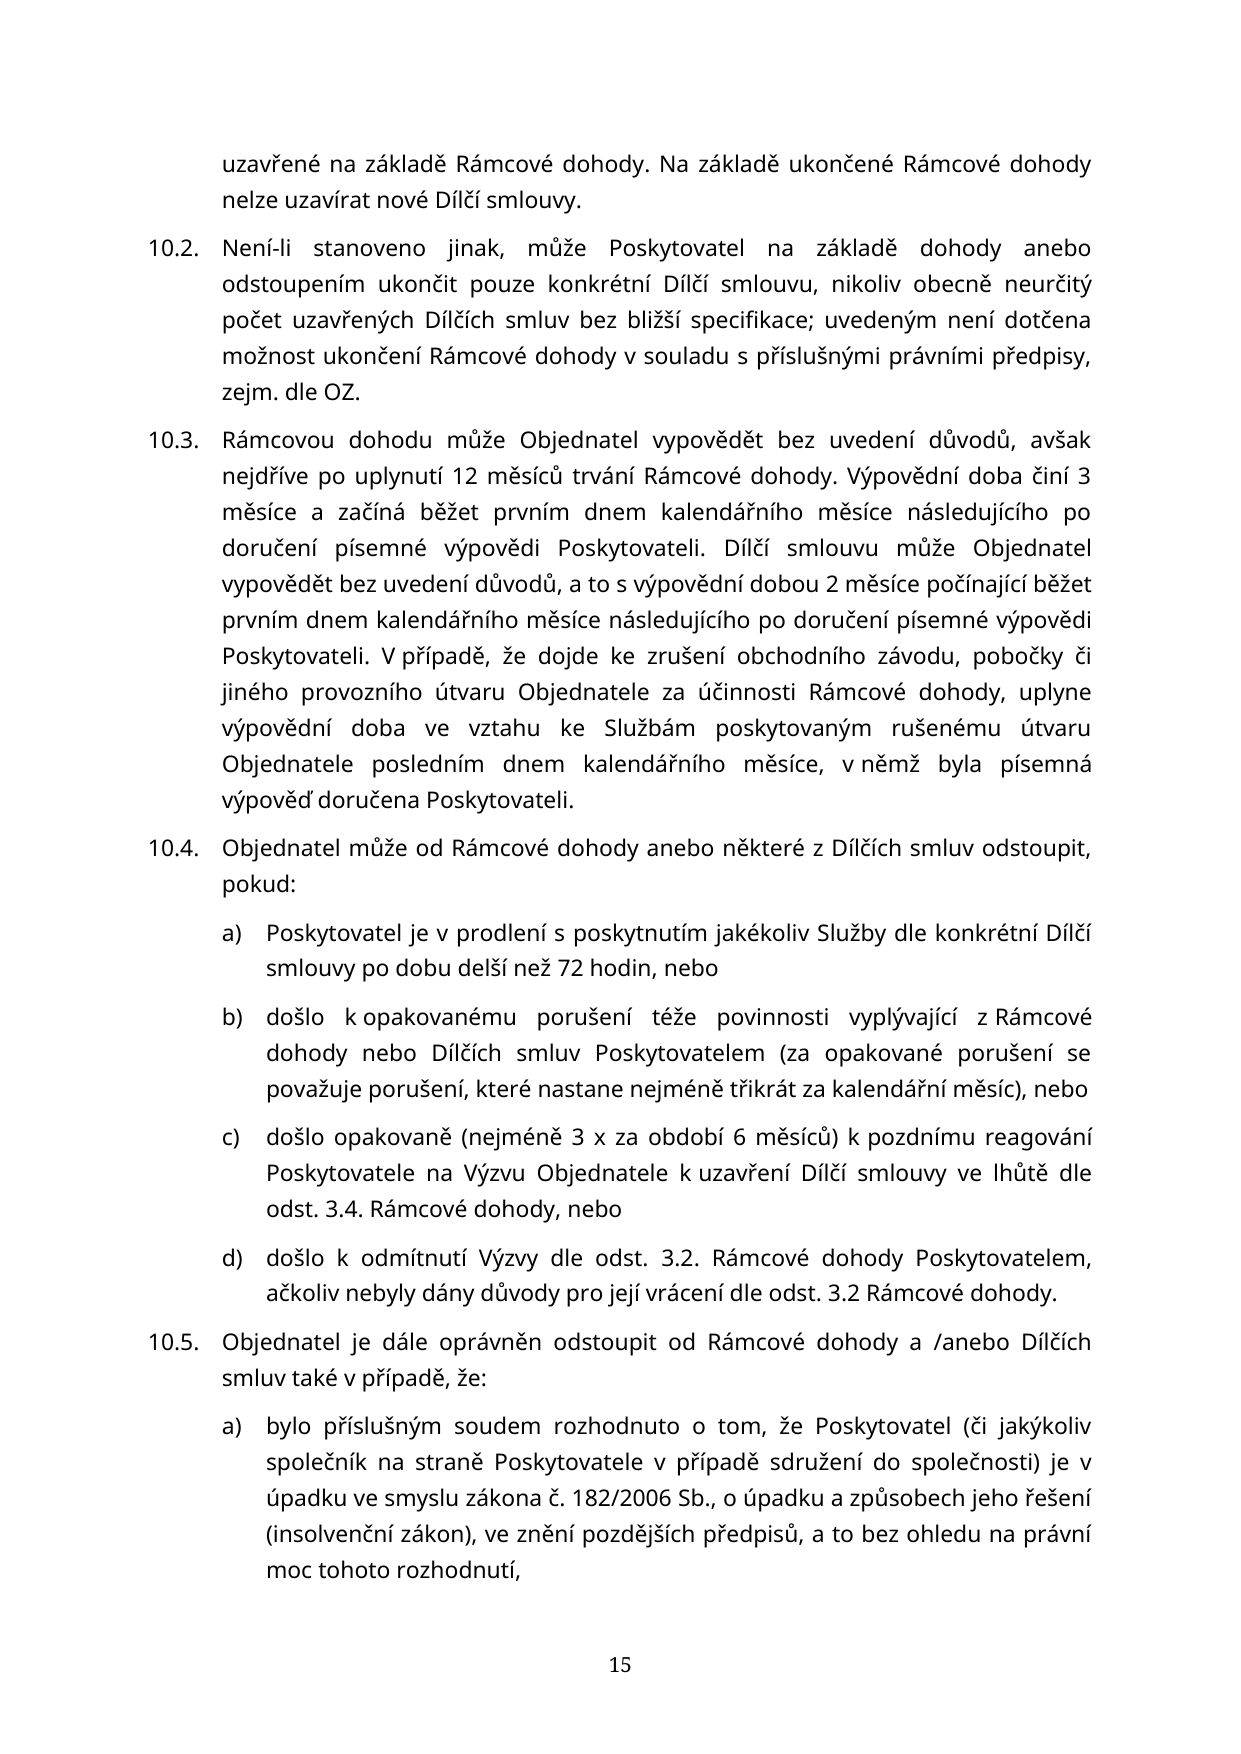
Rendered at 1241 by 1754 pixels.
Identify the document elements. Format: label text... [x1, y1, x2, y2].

list Objednatel může od Rámcové dohody anebo některé z Dílčích smluv odstoupit, pokud: [148, 832, 1092, 899]
list Rámcovou dohodu může Objednatel vypovědět bez uvedení důvodů, avšak nejdříve po uplynutí 12 měsíců trvání Rámcové dohody. Výpovědní doba činí 3 měsíce a začíná běžet prvním dnem kalendářního měsíce následujícího po doručení písemné výpovědi Poskytovateli. Dílčí smlouvu může Objednatel vypovědět bez uvedení důvodů, a to s výpovědní dobou 2 měsíce počínající běžet prvním dnem kalendářního měsíce následujícího po doručení písemné výpovědi Poskytovateli. V případě, že dojde ke zrušení obchodního závodu, pobočky či jiného provozního útvaru Objednatele za účinnosti Rámcové dohody, uplyne výpovědní doba ve vztahu ke Službám poskytovaným rušenému útvaru Objednatele posledním dnem kalendářního měsíce, v němž byla písemná výpověď doručena Poskytovateli. [148, 424, 1092, 815]
list Není-li stanoveno jinak, může Poskytovatel na základě dohody anebo odstoupením ukončit pouze konkrétní Dílčí smlouvu, nikoliv obecně neurčitý počet uzavřených Dílčích smluv bez bližší specifikace; uvedeným není dotčena možnost ukončení Rámcové dohody v souladu s příslušnými právními předpisy, zejm. dle OZ. [148, 232, 1092, 407]
text a) bylo příslušným soudem rozhodnuto o tom, že Poskytovatel (či jakýkoliv společník na straně Poskytovatele v případě sdružení do společnosti) je v úpadku ve smyslu zákona č. 182/2006 Sb., o úpadku a způsobech jeho řešení (insolvenční zákon), ve znění pozdějších předpisů, a to bez ohledu na právní moc tohoto rozhodnutí, [222, 1410, 1092, 1585]
list došlo opakovaně (nejméně 3 x za období 6 měsíců) k pozdnímu reagování Poskytovatele na Výzvu Objednatele k uzavření Dílčí smlouvy ve lhůtě dle odst. 3.4. Rámcové dohody, nebo [222, 1121, 1092, 1224]
list Poskytovatel je v prodlení s poskytnutím jakékoliv Služby dle konkrétní Dílčí smlouvy po dobu delší než 72 hodin, nebo [222, 916, 1092, 984]
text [222, 148, 1092, 215]
list došlo k opakovanému porušení téže povinnosti vyplývající z Rámcové dohody nebo Dílčích smluv Poskytovatelem (za opakované porušení se považuje porušení, které nastane nejméně třikrát za kalendářní měsíc), nebo [222, 1001, 1092, 1104]
list došlo k odmítnutí Výzvy dle odst. 3.2. Rámcové dohody Poskytovatelem, ačkoliv nebyly dány důvody pro její vrácení dle odst. 3.2 Rámcové dohody. [222, 1241, 1092, 1309]
list Objednatel je dále oprávněn odstoupit od Rámcové dohody a /anebo Dílčích smluv také v případě, že: [148, 1326, 1092, 1393]
